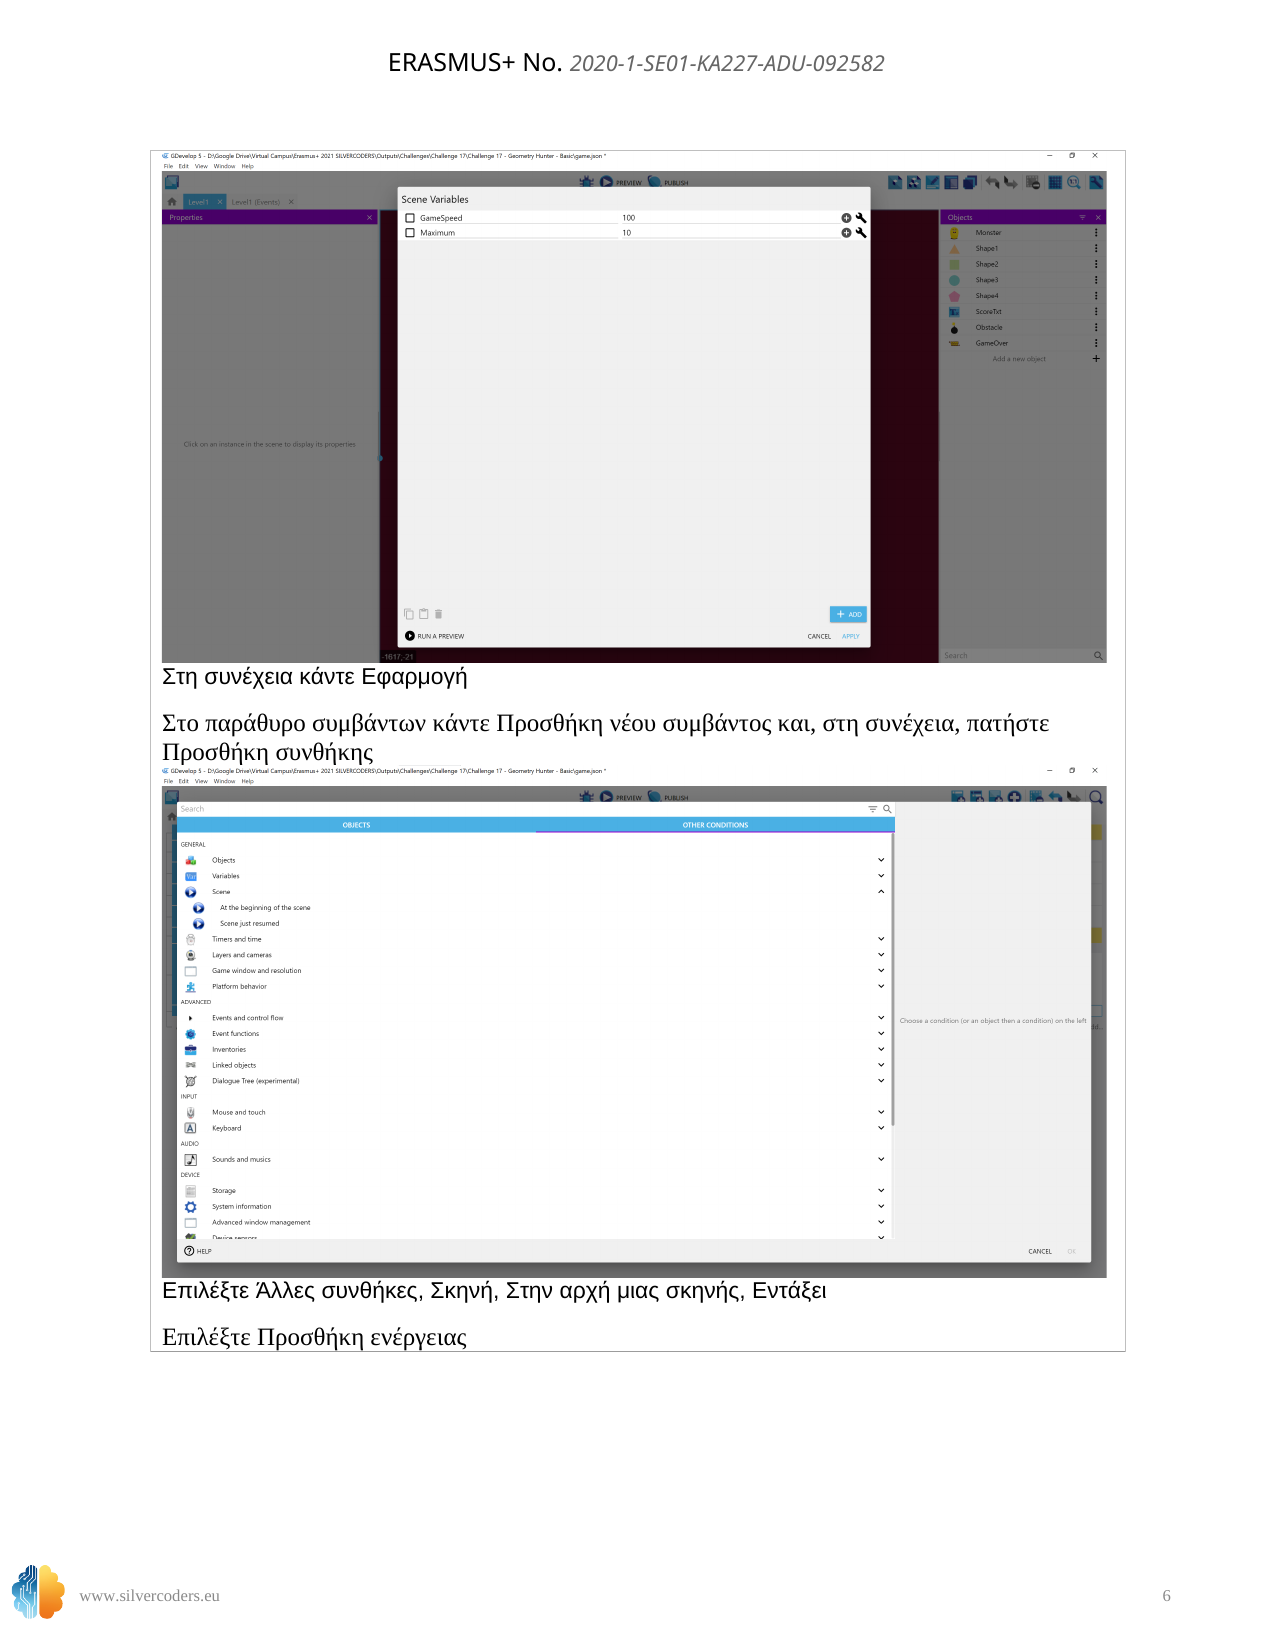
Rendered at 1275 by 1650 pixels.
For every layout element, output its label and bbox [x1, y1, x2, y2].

picture [161, 765, 1107, 1278]
picture [11, 1565, 65, 1619]
table_cell [151, 151, 1125, 1351]
picture [161, 151, 1107, 663]
